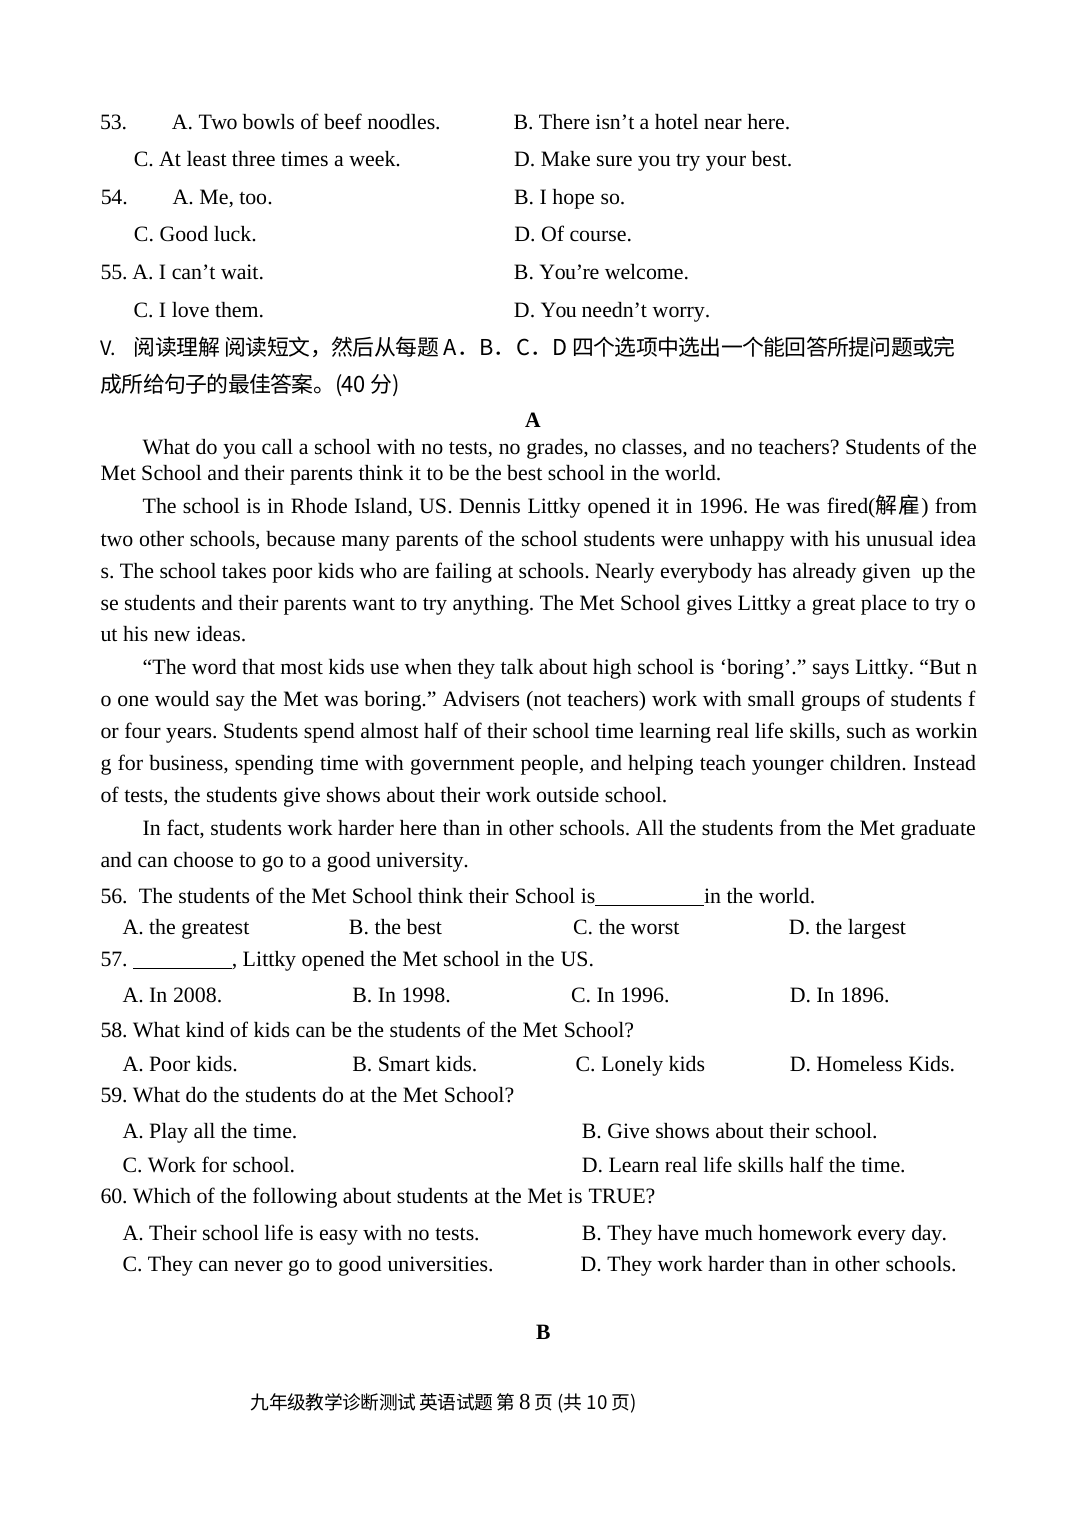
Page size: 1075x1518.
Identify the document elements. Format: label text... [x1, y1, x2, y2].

text A. In 2008. B. In 1998. C. In 1996. D. In 1896. [122, 982, 1014, 1007]
text A. the greatest B. the best C. the worst D. the largest [122, 914, 1014, 939]
text A. Play all the time. B. Give shows about their school. [122, 1118, 1014, 1143]
list The students of the Met School think their School is in the world. [100, 883, 1014, 908]
list , Littky opened the Met school in the US. [100, 946, 1014, 972]
list Which of the following about students at the Met is TRUE? [100, 1183, 1014, 1209]
text C. They can never go to good universities. D. They work harder than in other schools. [122, 1251, 1014, 1276]
list A. Me, too. B. I hope so. [60, 184, 625, 209]
text The school is in Rhode Island, US. Dennis Littky opened it in 1996. He was fired(解雇) from two other schools, because many parents of the school students were unhappy with his unusual ideas. The school takes poor kids who are failing at schools. Nearly everybody has already given up these students and their parents want to try anything. The Met School gives Littky a great place to try out his new ideas. [100, 488, 978, 647]
list What do the students do at the Met School? [100, 1082, 1014, 1107]
list 阅读理解 阅读短文，然后从每题 A．B．C．D 四个选项中选出一个能回答所提问题或完成所给句子的最佳答案。(40 分) [100, 329, 974, 398]
subtitle A [525, 407, 1014, 432]
text A. Poor kids. B. Smart kids. C. Lonely kids D. Homeless Kids. [122, 1051, 1014, 1076]
text C. At least three times a week. D. Make sure you try your best. [60, 146, 792, 172]
text C. I love them. D. You needn’t worry. [133, 297, 1014, 322]
text “The word that most kids use when they talk about high school is ‘boring’.” says Littky. “But no one would say the Met was boring.” Advisers (not teachers) work with small groups of students for four years. Students spend almost half of their school time learning real life skills, such as working for business, spending time with government people, and helping teach younger children. Instead of tests, the students give shows about their work outside school. [100, 654, 978, 808]
text C. Good luck. D. Of course. [60, 221, 632, 247]
list A. I can’t wait. B. You’re welcome. [100, 259, 1014, 284]
subtitle B [536, 1319, 1014, 1344]
list A. Two bowls of beef noodles. B. There isn’t a hotel near here. [60, 109, 790, 134]
list What kind of kids can be the students of the Met School? [100, 1017, 1014, 1042]
text A. Their school life is easy with no tests. B. They have much homework every day. [122, 1220, 1014, 1245]
text In fact, students work harder here than in other schools. All the students from the Met graduate and can choose to go to a good university. [100, 815, 978, 872]
text What do you call a school with no tests, no grades, no classes, and no teachers? Students of the Met School and their parents think it to be the best school in the world. [100, 434, 978, 486]
text C. Work for school. D. Learn real life skills half the time. [122, 1152, 1014, 1178]
